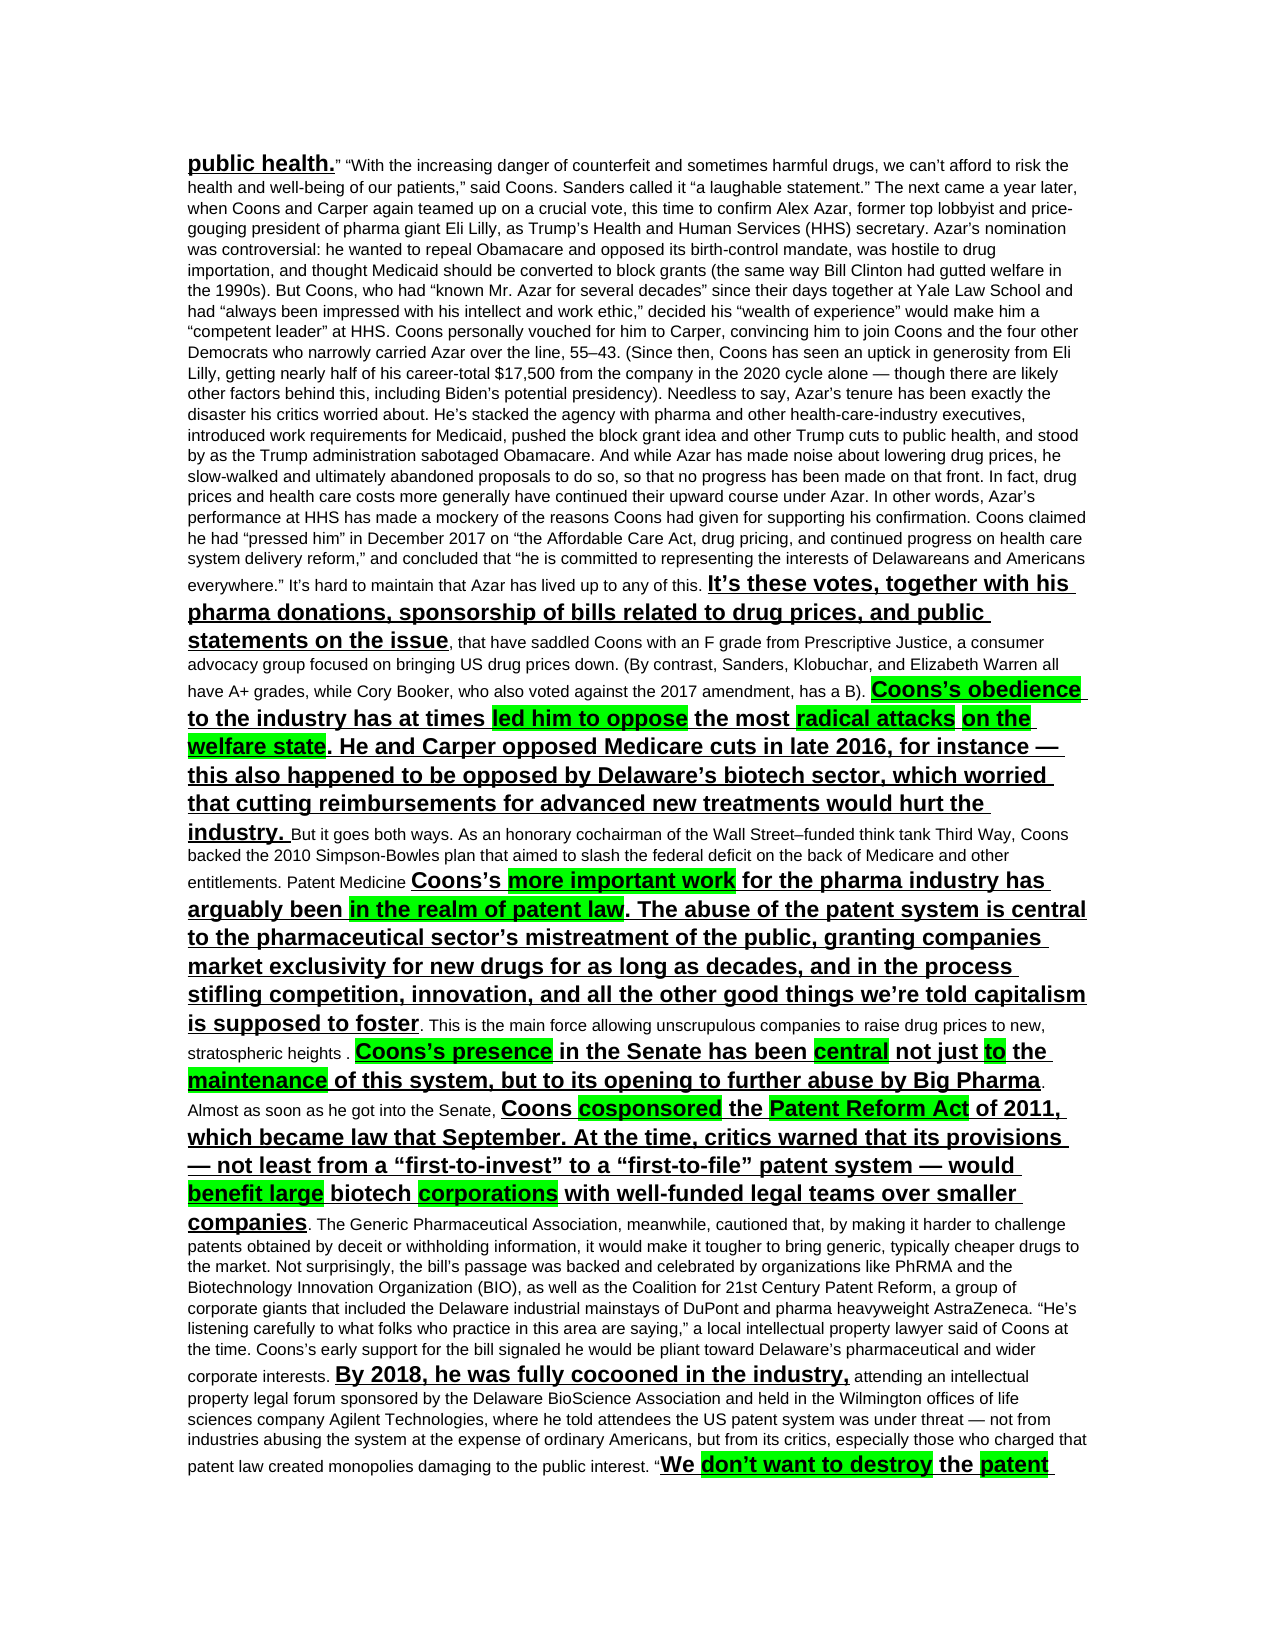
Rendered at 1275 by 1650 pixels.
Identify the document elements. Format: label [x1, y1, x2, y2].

text [187, 150, 1087, 919]
text [187, 1005, 1087, 1478]
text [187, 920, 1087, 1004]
